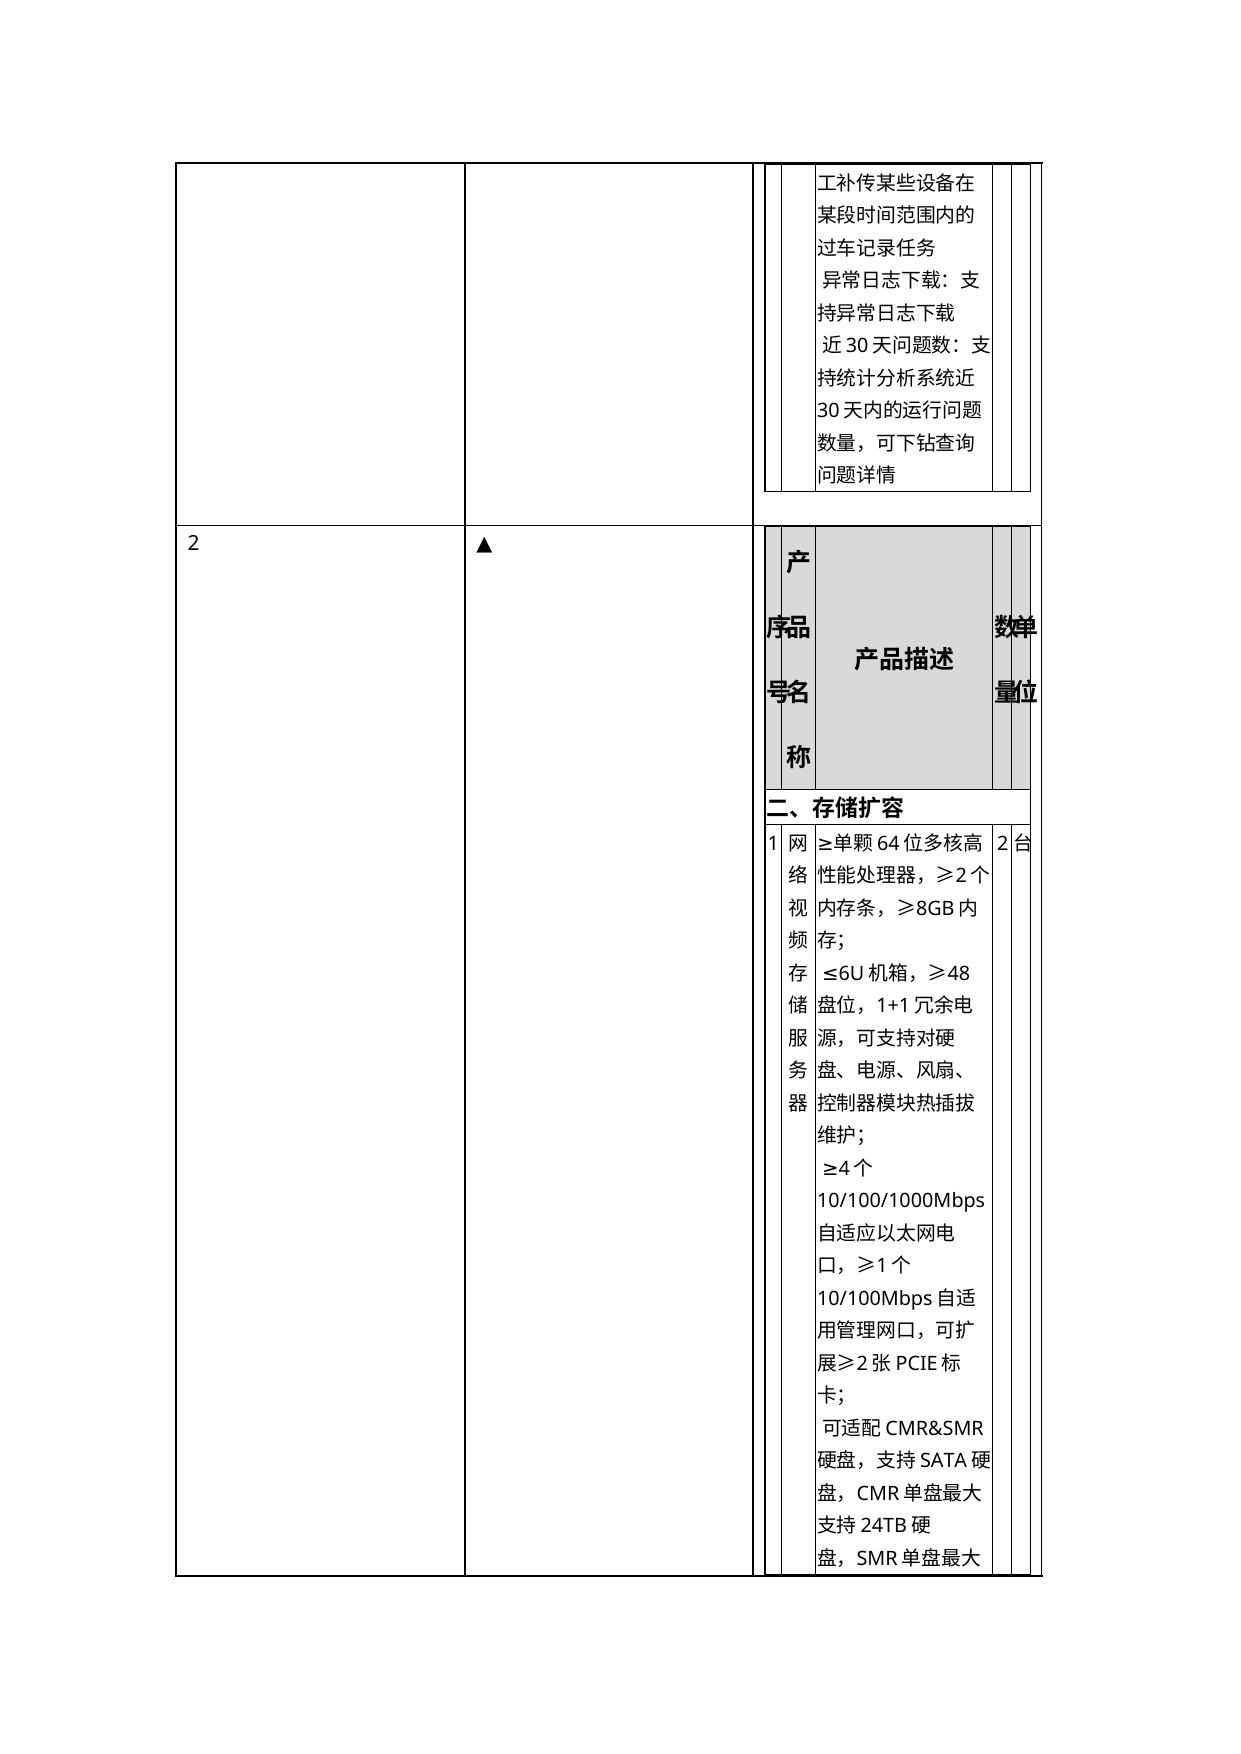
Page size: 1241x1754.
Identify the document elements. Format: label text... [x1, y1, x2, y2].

table_cell [754, 526, 764, 1575]
table_cell 1 [177, 164, 464, 525]
table_cell ▲ [466, 164, 752, 525]
table_cell 2 [177, 526, 464, 1575]
table_cell [1031, 526, 1041, 1575]
table_cell ▲ [466, 526, 752, 1575]
table_cell [754, 164, 1041, 525]
